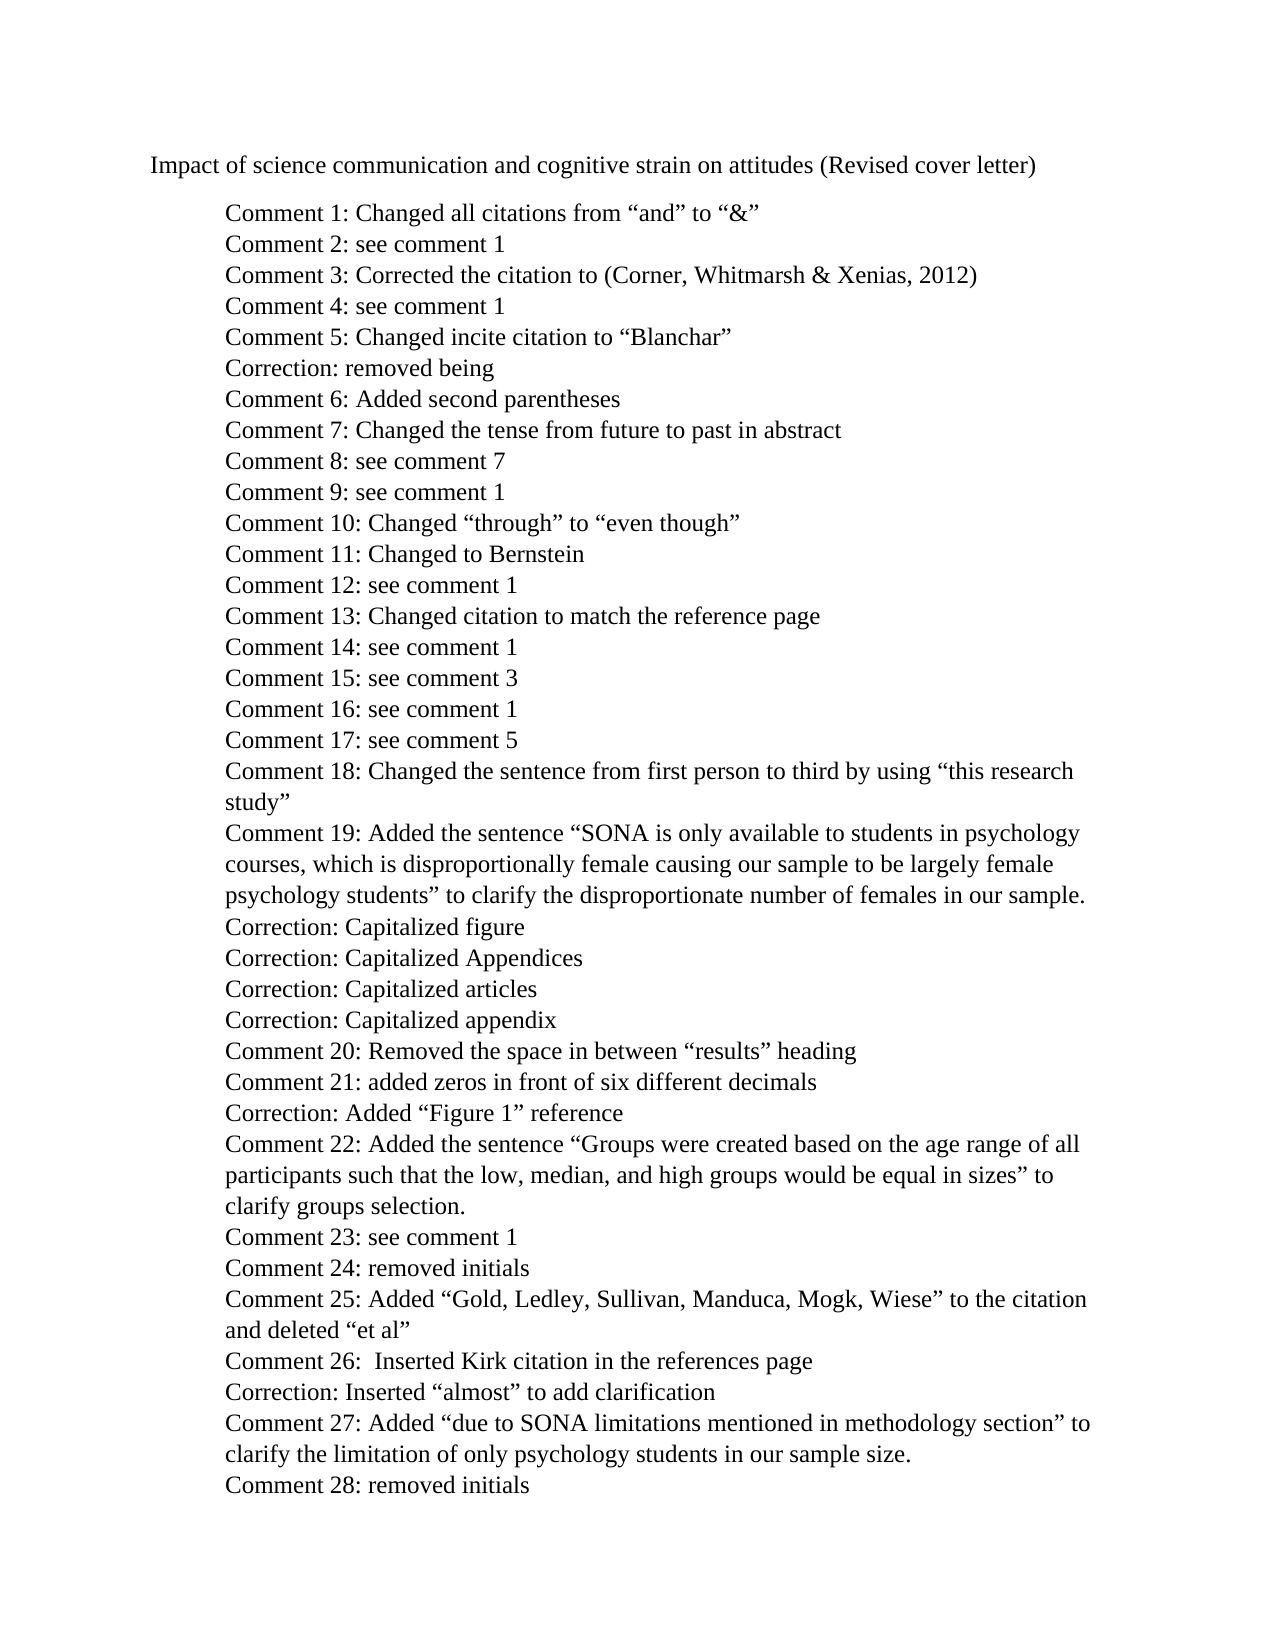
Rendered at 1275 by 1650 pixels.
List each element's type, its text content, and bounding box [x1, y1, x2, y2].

list Comment 6: Added second parentheses [225, 384, 1125, 413]
list Comment 27: Added “due to SONA limitations mentioned in methodology section” to clarify the limitation of only psychology students in our sample size. [225, 1408, 1125, 1468]
list Comment 17: see comment 5 [225, 725, 1125, 754]
list Comment 7: Changed the tense from future to past in abstract [225, 415, 1125, 444]
list Correction: Capitalized figure [225, 912, 1125, 940]
list Comment 16: see comment 1 [225, 694, 1125, 723]
list Comment 19: Added the sentence “SONA is only available to students in psychology courses, which is disproportionally female causing our sample to be largely female psychology students” to clarify the disproportionate number of females in our sample. [225, 818, 1125, 909]
list Correction: removed being [225, 353, 1125, 382]
list Correction: Capitalized Appendices [225, 943, 1125, 971]
list Comment 25: Added “Gold, Ledley, Sullivan, Manduca, Mogk, Wiese” to the citation and deleted “et al” [225, 1284, 1125, 1344]
list Correction: Capitalized articles [225, 974, 1125, 1002]
list Comment 10: Changed “through” to “even though” [225, 508, 1125, 537]
list Comment 2: see comment 1 [225, 229, 1125, 257]
list Comment 20: Removed the space in between “results” heading [225, 1036, 1125, 1064]
text Impact of science communication and cognitive strain on attitudes (Revised cover letter) [150, 150, 1125, 179]
list Correction: Inserted “almost” to add clarification [225, 1377, 1125, 1406]
list Comment 13: Changed citation to match the reference page [225, 601, 1125, 630]
list Comment 4: see comment 1 [225, 291, 1125, 319]
list Comment 9: see comment 1 [225, 477, 1125, 506]
list Comment 21: added zeros in front of six different decimals [225, 1067, 1125, 1096]
list Correction: Added “Figure 1” reference [225, 1098, 1125, 1127]
list Comment 15: see comment 3 [225, 663, 1125, 692]
list Comment 12: see comment 1 [225, 570, 1125, 599]
list Comment 8: see comment 7 [225, 446, 1125, 475]
list Comment 11: Changed to Bernstein [225, 539, 1125, 568]
list Comment 18: Changed the sentence from first person to third by using “this research study” [225, 756, 1125, 816]
list Correction: Capitalized appendix [225, 1005, 1125, 1033]
list Comment 24: removed initials [225, 1253, 1125, 1282]
list Comment 22: Added the sentence “Groups were created based on the age range of all participants such that the low, median, and high groups would be equal in sizes” to clarify groups selection. [225, 1129, 1125, 1220]
list Comment 23: see comment 1 [225, 1222, 1125, 1251]
list Comment 28: removed initials [225, 1470, 1125, 1499]
list Comment 26: Inserted Kirk citation in the references page [225, 1346, 1125, 1375]
list Comment 5: Changed incite citation to “Blanchar” [225, 322, 1125, 351]
list Comment 3: Corrected the citation to (Corner, Whitmarsh & Xenias, 2012) [225, 260, 1125, 288]
list Comment 1: Changed all citations from “and” to “&” [225, 198, 1125, 226]
list Comment 14: see comment 1 [225, 632, 1125, 661]
